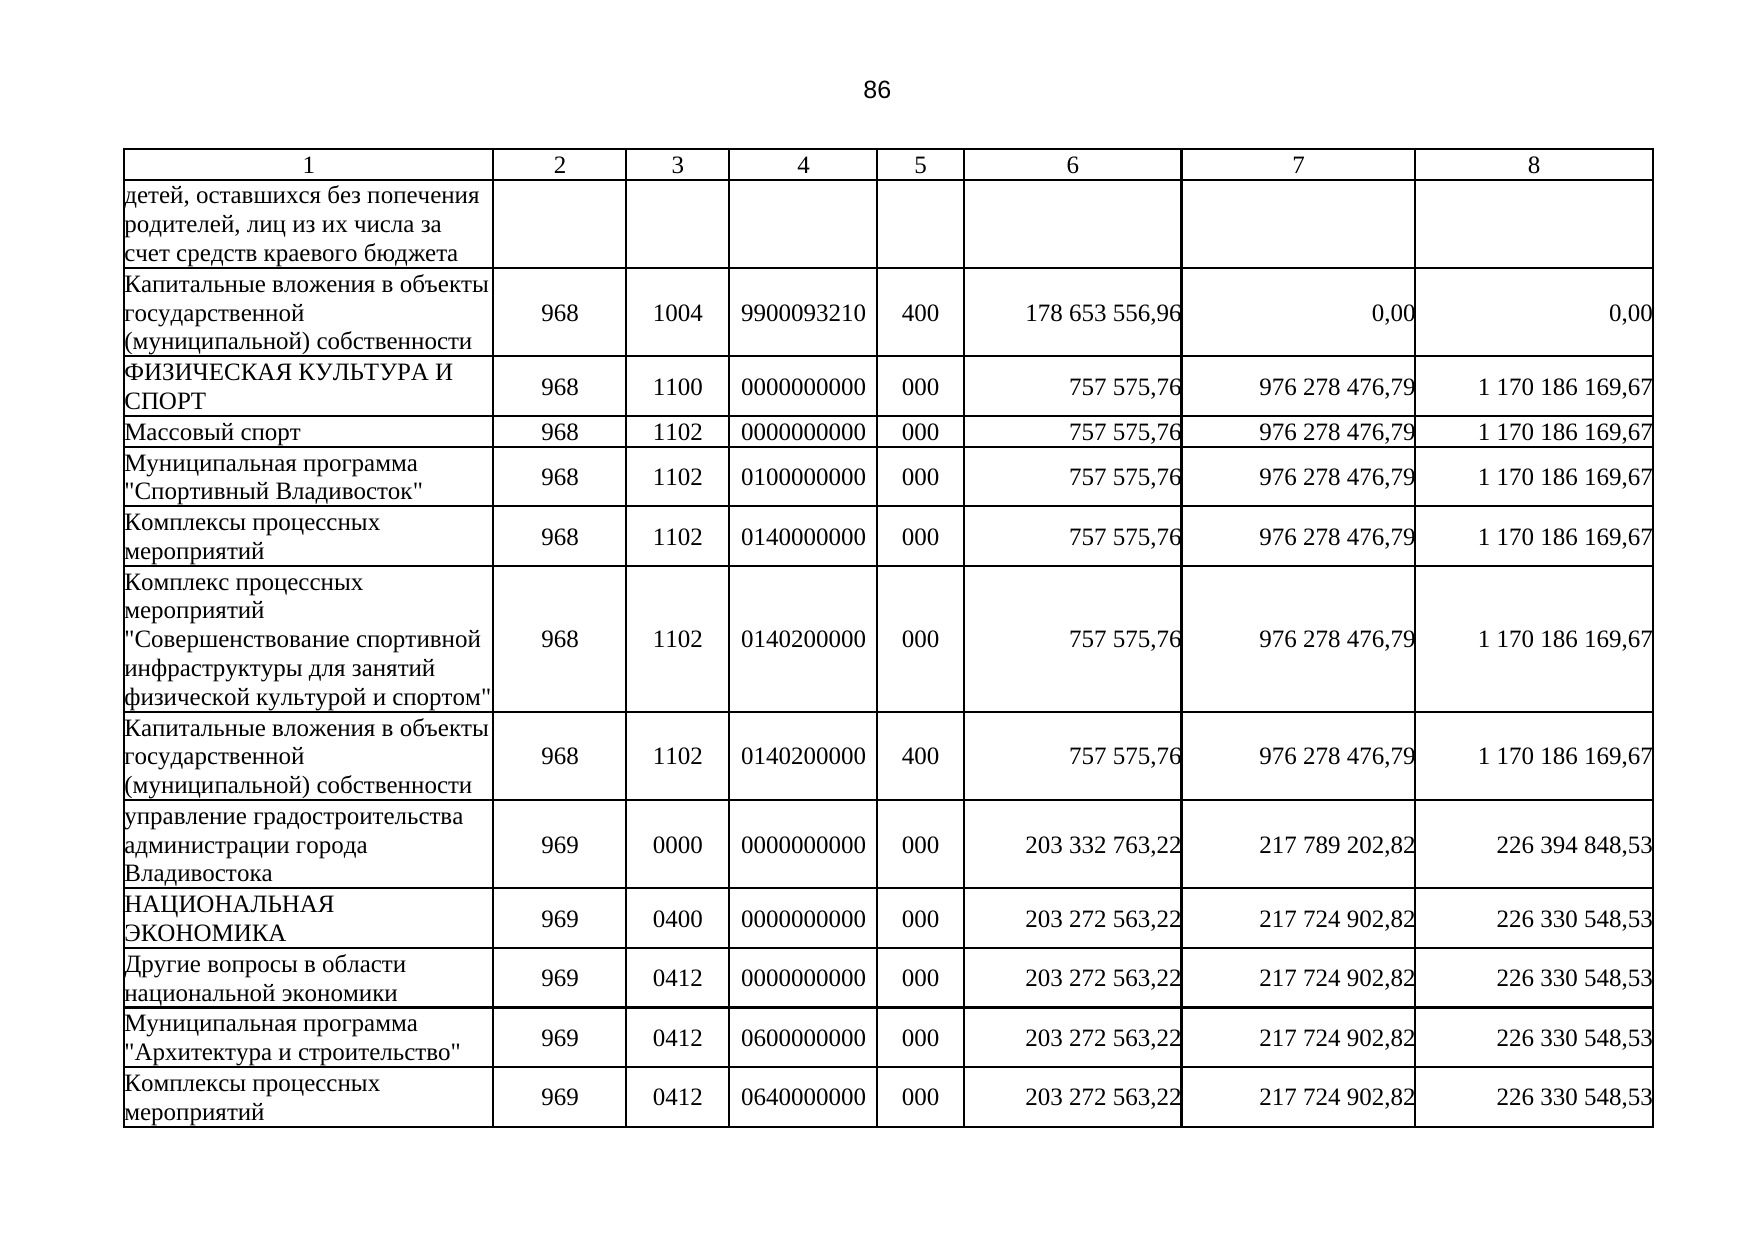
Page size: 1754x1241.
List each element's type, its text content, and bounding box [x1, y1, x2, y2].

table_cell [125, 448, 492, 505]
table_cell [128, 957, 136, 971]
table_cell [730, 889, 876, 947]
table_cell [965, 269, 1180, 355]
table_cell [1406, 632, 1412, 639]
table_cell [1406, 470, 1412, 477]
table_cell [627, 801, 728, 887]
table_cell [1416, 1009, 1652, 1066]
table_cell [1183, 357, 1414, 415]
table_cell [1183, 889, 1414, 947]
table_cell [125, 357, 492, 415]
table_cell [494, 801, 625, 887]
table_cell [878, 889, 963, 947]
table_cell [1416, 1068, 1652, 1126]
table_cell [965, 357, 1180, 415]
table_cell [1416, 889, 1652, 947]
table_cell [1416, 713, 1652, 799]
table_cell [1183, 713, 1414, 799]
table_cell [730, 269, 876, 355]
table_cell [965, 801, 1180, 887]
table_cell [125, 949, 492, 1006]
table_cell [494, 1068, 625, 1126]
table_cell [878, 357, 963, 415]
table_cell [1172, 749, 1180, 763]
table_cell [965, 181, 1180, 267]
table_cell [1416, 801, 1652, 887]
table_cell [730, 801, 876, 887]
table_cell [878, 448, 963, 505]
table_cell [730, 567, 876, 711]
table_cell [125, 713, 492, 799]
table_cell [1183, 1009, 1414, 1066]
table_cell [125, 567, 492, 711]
table_header 5 [878, 150, 963, 178]
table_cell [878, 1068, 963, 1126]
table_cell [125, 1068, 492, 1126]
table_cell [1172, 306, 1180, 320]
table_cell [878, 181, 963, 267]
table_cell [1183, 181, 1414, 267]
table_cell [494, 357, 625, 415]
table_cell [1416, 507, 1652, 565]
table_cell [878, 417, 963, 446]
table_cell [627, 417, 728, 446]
table_header 4 [730, 150, 876, 178]
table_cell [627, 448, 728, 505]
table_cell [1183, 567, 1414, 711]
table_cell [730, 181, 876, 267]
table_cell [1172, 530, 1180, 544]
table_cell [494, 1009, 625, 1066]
table_header 8 [1416, 150, 1652, 178]
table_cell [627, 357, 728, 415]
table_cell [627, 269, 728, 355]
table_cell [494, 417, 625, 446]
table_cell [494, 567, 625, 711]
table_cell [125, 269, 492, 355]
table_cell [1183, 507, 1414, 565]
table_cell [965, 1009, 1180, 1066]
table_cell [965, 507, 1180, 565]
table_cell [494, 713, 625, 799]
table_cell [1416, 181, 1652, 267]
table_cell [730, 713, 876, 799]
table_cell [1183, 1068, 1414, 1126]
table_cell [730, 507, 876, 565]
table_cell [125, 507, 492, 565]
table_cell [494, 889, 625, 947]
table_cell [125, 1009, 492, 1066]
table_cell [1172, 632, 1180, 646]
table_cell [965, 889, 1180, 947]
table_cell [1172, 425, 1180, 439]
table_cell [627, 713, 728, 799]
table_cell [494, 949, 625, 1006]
table_header 1 [125, 150, 492, 178]
table_header 2 [494, 150, 625, 178]
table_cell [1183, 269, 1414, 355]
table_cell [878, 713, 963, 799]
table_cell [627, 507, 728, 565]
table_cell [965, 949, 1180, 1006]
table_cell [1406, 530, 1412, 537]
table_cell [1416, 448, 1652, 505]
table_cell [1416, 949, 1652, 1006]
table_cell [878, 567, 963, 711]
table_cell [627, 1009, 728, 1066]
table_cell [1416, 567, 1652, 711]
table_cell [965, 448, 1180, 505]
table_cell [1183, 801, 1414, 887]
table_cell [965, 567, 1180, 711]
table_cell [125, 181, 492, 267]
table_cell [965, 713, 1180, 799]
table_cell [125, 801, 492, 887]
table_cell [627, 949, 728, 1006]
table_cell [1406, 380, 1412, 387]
table_header 7 [1183, 150, 1414, 178]
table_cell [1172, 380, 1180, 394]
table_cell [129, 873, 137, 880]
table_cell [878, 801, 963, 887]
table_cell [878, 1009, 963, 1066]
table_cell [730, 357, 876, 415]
table_header 3 [627, 150, 728, 178]
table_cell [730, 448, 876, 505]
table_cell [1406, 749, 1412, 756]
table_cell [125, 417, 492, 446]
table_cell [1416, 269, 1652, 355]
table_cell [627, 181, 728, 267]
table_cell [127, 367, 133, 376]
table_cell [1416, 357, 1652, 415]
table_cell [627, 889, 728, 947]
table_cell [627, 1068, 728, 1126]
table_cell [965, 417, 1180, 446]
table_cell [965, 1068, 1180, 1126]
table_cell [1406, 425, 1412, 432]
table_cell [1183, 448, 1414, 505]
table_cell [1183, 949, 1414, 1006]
table_header 6 [965, 150, 1180, 178]
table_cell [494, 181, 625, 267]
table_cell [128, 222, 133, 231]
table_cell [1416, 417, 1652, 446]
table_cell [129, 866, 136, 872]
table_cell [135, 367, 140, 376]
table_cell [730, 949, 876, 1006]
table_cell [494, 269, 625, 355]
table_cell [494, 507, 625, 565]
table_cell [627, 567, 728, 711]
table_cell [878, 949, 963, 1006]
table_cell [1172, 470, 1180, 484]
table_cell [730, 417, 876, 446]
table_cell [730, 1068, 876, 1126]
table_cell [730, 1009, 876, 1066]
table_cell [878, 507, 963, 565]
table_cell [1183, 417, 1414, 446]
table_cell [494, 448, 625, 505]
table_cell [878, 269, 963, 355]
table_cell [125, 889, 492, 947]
